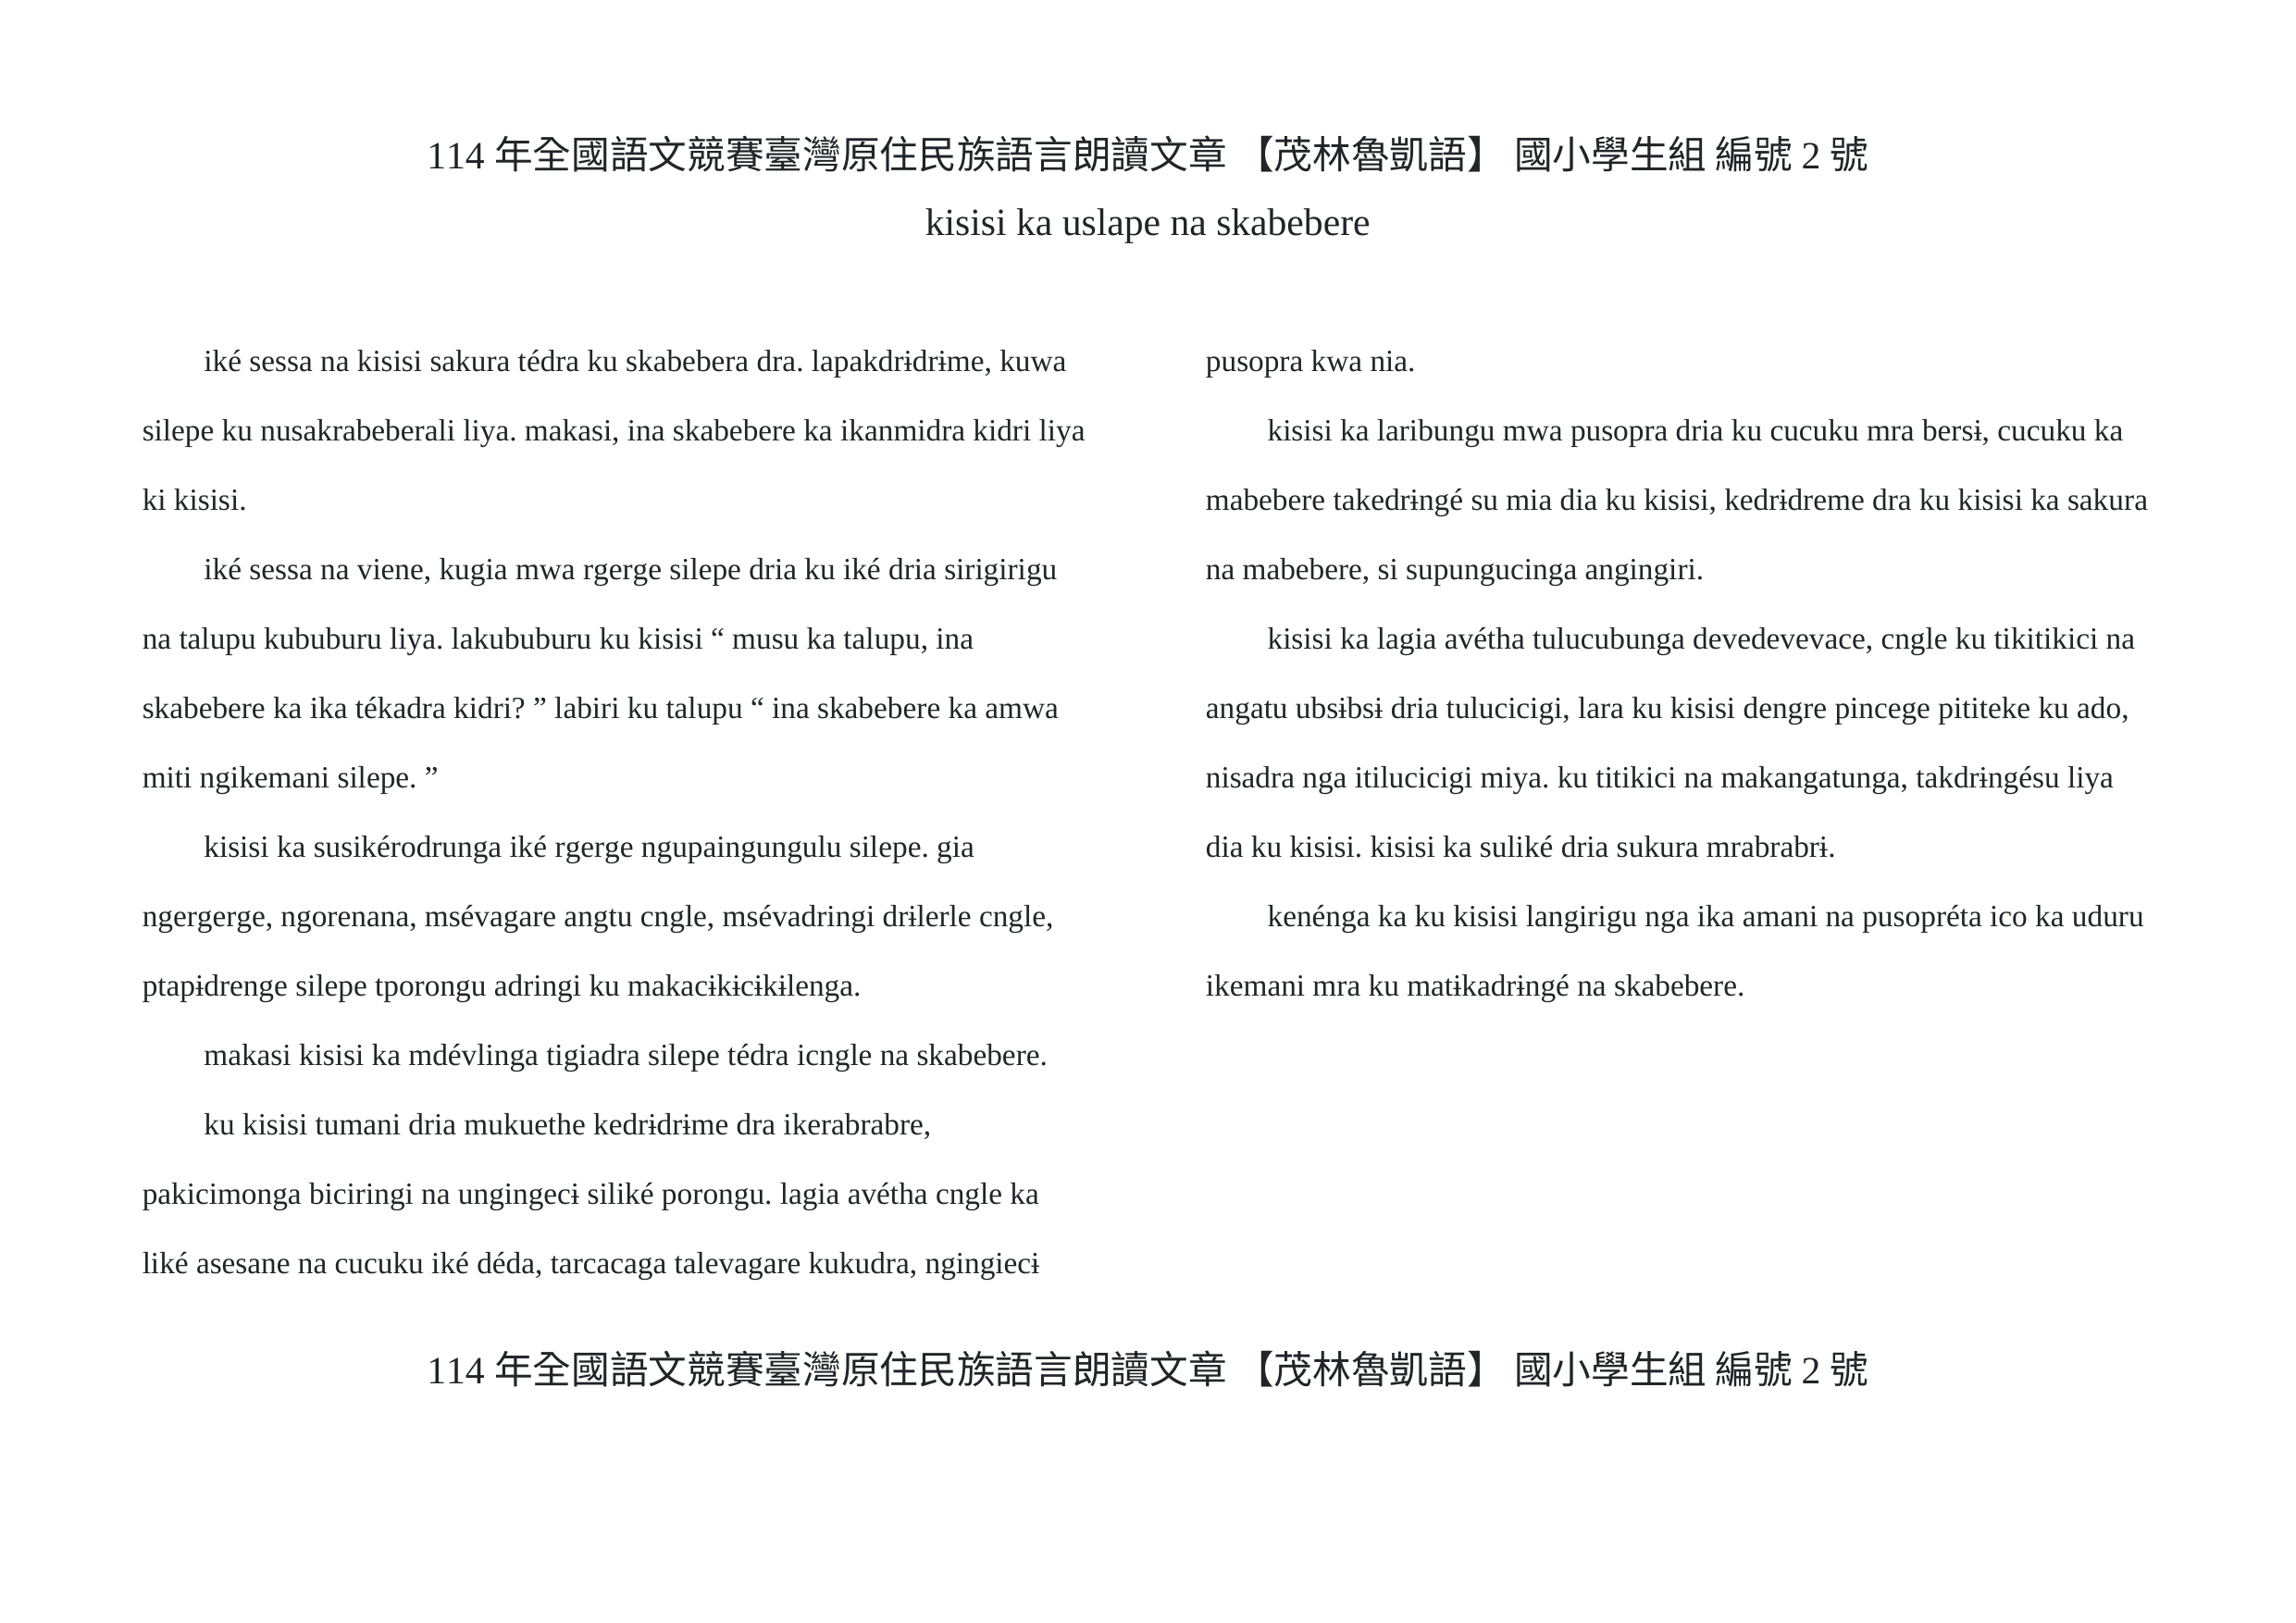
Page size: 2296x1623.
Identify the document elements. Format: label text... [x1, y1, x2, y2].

text iké sessa na viene, kugia mwa rgerge silepe dria ku iké dria sirigirigu na talupu kububuru liya. lakububuru ku kisisi “ musu ka talupu, ina skabebere ka ika tékadra kidri? ” labiri ku talupu “ ina skabebere ka amwa miti ngikemani silepe. ” [142, 534, 1090, 812]
text 114 年全國語文競賽臺灣原住民族語言朗讀文章 【茂林魯凱語】 國小學生組 編號 2 號 [142, 118, 2153, 187]
text makasi kisisi ka mdévlinga tigiadra silepe tédra icngle na skabebere. [142, 1020, 1090, 1089]
text kisisi ka laribungu mwa pusopra dria ku cucuku mra bersɨ, cucuku ka mabebere takedrɨngé su mia dia ku kisisi, kedrɨdreme dra ku kisisi ka sakura na mabebere, si supungucinga angingiri. [1206, 395, 2153, 603]
text iké sessa na kisisi sakura tédra ku skabebera dra. lapakdrɨdrɨme, kuwa silepe ku nusakrabeberali liya. makasi, ina skabebere ka ikanmidra kidri liya ki kisisi. [142, 326, 1090, 534]
text 114 年全國語文競賽臺灣原住民族語言朗讀文章 【茂林魯凱語】 國小學生組 編號 2 號 [142, 1332, 2153, 1401]
text kisisi ka uslape na skabebere [142, 187, 2153, 256]
text kisisi ka susikérodrunga iké rgerge ngupaingungulu silepe. gia ngergerge, ngorenana, msévagare angtu cngle, msévadringi drɨlerle cngle, ptapɨdrenge silepe tporongu adringi ku makacɨkɨcɨkɨlenga. [142, 812, 1090, 1020]
text ku kisisi tumani dria mukuethe kedrɨdrɨme dra ikerabrabre, pakicimonga biciringi na ungingecɨ siliké porongu. lagia avétha cngle ka liké asesane na cucuku iké déda, tarcacaga talevagare kukudra, ngingiecɨ pusopra kwa nia. [1206, 326, 2153, 395]
text kenénga ka ku kisisi langirigu nga ika amani na pusopréta ico ka uduru ikemani mra ku matɨkadrɨngé na skabebere. [1206, 881, 2153, 1020]
text ku kisisi tumani dria mukuethe kedrɨdrɨme dra ikerabrabre, pakicimonga biciringi na ungingecɨ siliké porongu. lagia avétha cngle ka liké asesane na cucuku iké déda, tarcacaga talevagare kukudra, ngingiecɨ pusopra kwa nia. [142, 1089, 1090, 1297]
text kisisi ka lagia avétha tulucubunga devedevevace, cngle ku tikitikici na angatu ubsɨbsɨ dria tulucicigi, lara ku kisisi dengre pincege pititeke ku ado, nisadra nga itilucicigi miya. ku titikici na makangatunga, takdrɨngésu liya dia ku kisisi. kisisi ka suliké dria sukura mrabrabrɨ. [1206, 603, 2153, 881]
